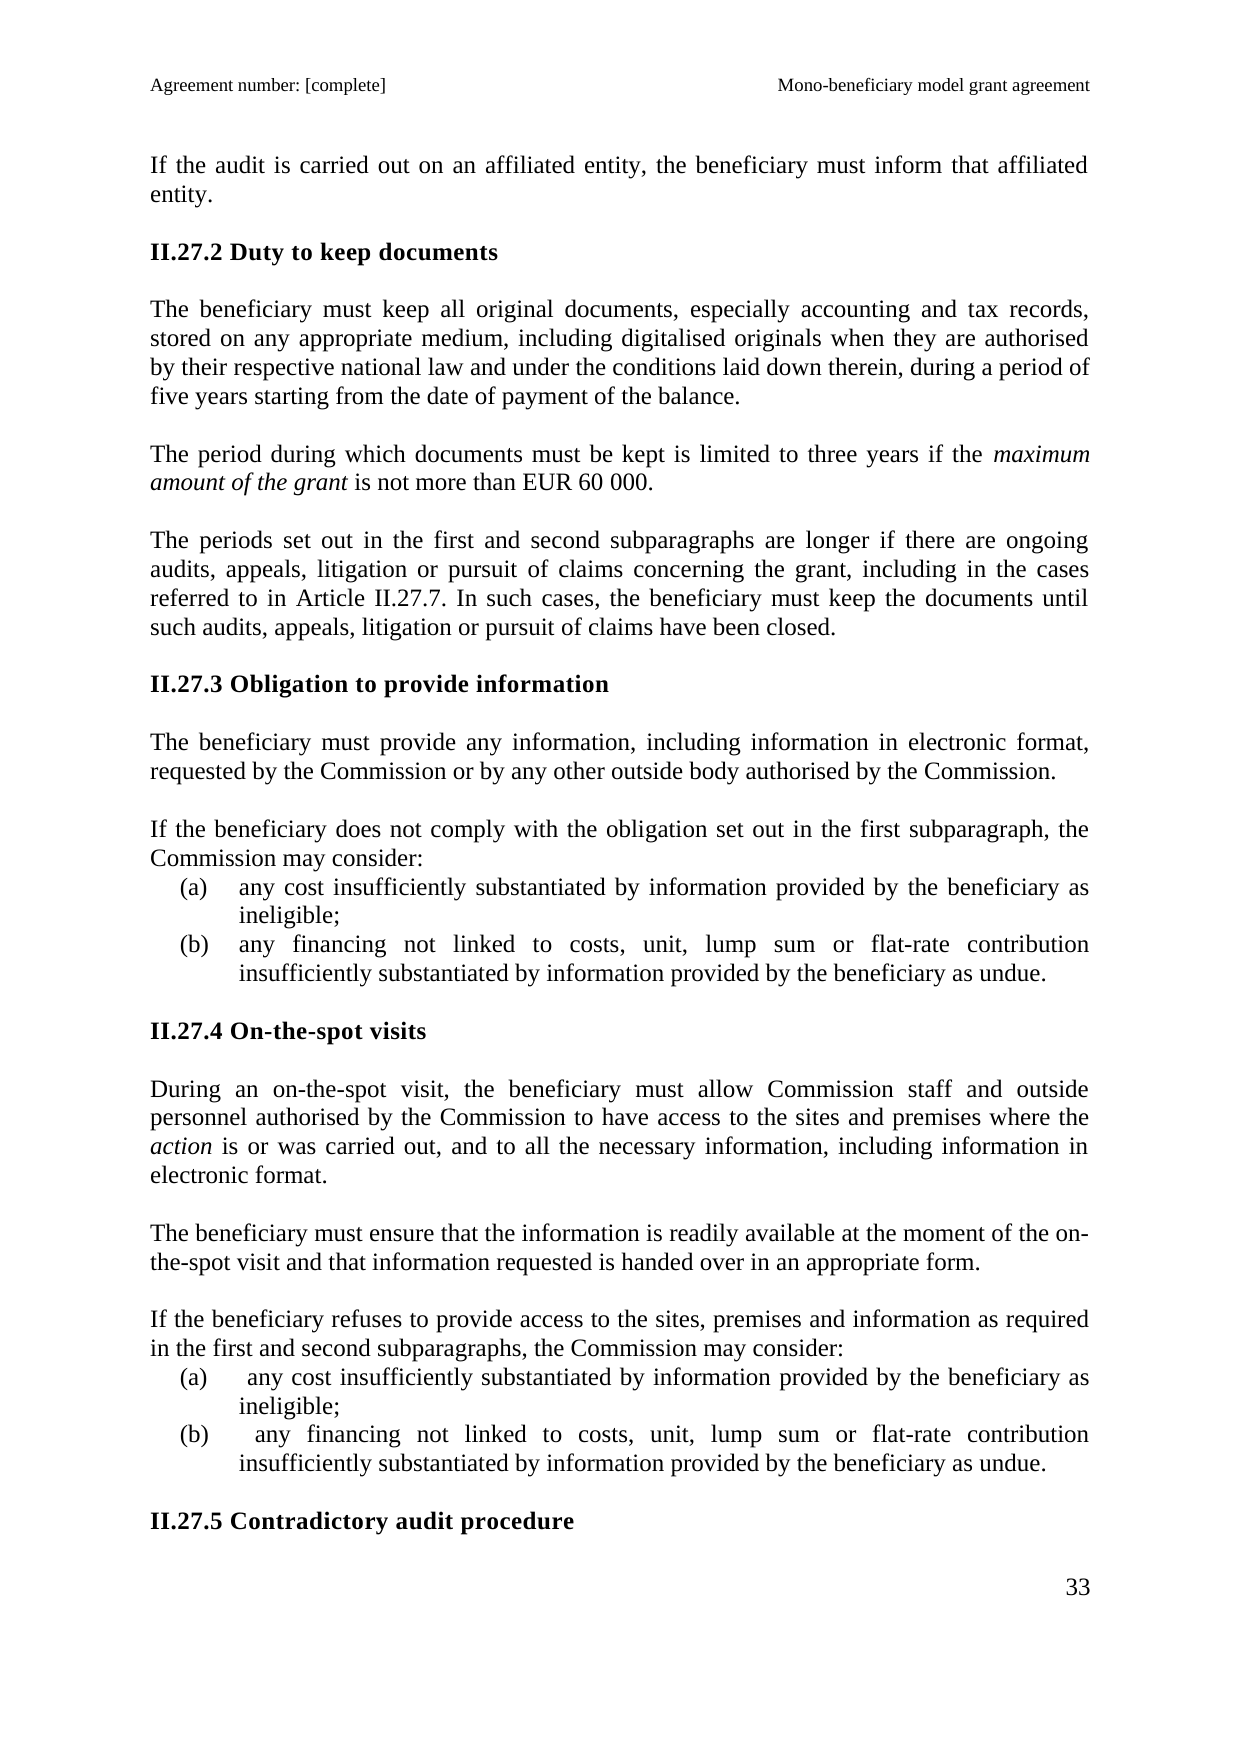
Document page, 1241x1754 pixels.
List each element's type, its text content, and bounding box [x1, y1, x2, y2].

text During an on-the-spot visit, the beneficiary must allow Commission staff and outside personnel authorised by the Commission to have access to the sites and premises where the action is or was carried out, and to all the necessary information, including information in electronic format. [150, 1074, 1090, 1189]
subtitle II.27.5 Contradictory audit procedure [150, 1506, 1090, 1535]
text If the beneficiary does not comply with the obligation set out in the first subparagraph, the Commission may consider: [150, 814, 1090, 872]
list any financing not linked to costs, unit, lump sum or flat-rate contribution insufficiently substantiated by information provided by the beneficiary as undue. [179, 1419, 1090, 1477]
text The period during which documents must be kept is limited to three years if the maximum amount of the grant is not more than EUR 60 000. [150, 439, 1090, 496]
text The beneficiary must keep all original documents, especially accounting and tax records, stored on any appropriate medium, including digitalised originals when they are authorised by their respective national law and under the conditions laid down therein, during a period of five years starting from the date of payment of the balance. [150, 294, 1090, 409]
subtitle II.27.2 Duty to keep documents [150, 237, 1090, 265]
subtitle II.27.3 Obligation to provide information [150, 669, 1090, 698]
text If the audit is carried out on an affiliated entity, the beneficiary must inform that affiliated entity. [150, 150, 1090, 207]
subtitle II.27.4 On-the-spot visits [150, 1016, 1090, 1044]
list any cost insufficiently substantiated by information provided by the beneficiary as ineligible; [179, 1362, 1090, 1419]
text The periods set out in the first and second subparagraphs are longer if there are ongoing audits, appeals, litigation or pursuit of claims concerning the grant, including in the cases referred to in Article II.27.7. In such cases, the beneficiary must keep the documents until such audits, appeals, litigation or pursuit of claims have been closed. [150, 525, 1090, 640]
list any financing not linked to costs, unit, lump sum or flat-rate contribution insufficiently substantiated by information provided by the beneficiary as undue. [179, 929, 1090, 987]
text The beneficiary must provide any information, including information in electronic format, requested by the Commission or by any other outside body authorised by the Commission. [150, 727, 1090, 785]
text The beneficiary must ensure that the information is readily available at the moment of the on-the-spot visit and that information requested is handed over in an appropriate form. [150, 1218, 1090, 1275]
list any cost insufficiently substantiated by information provided by the beneficiary as ineligible; [179, 872, 1090, 929]
text If the beneficiary refuses to provide access to the sites, premises and information as required in the first and second subparagraphs, the Commission may consider: [150, 1304, 1090, 1362]
